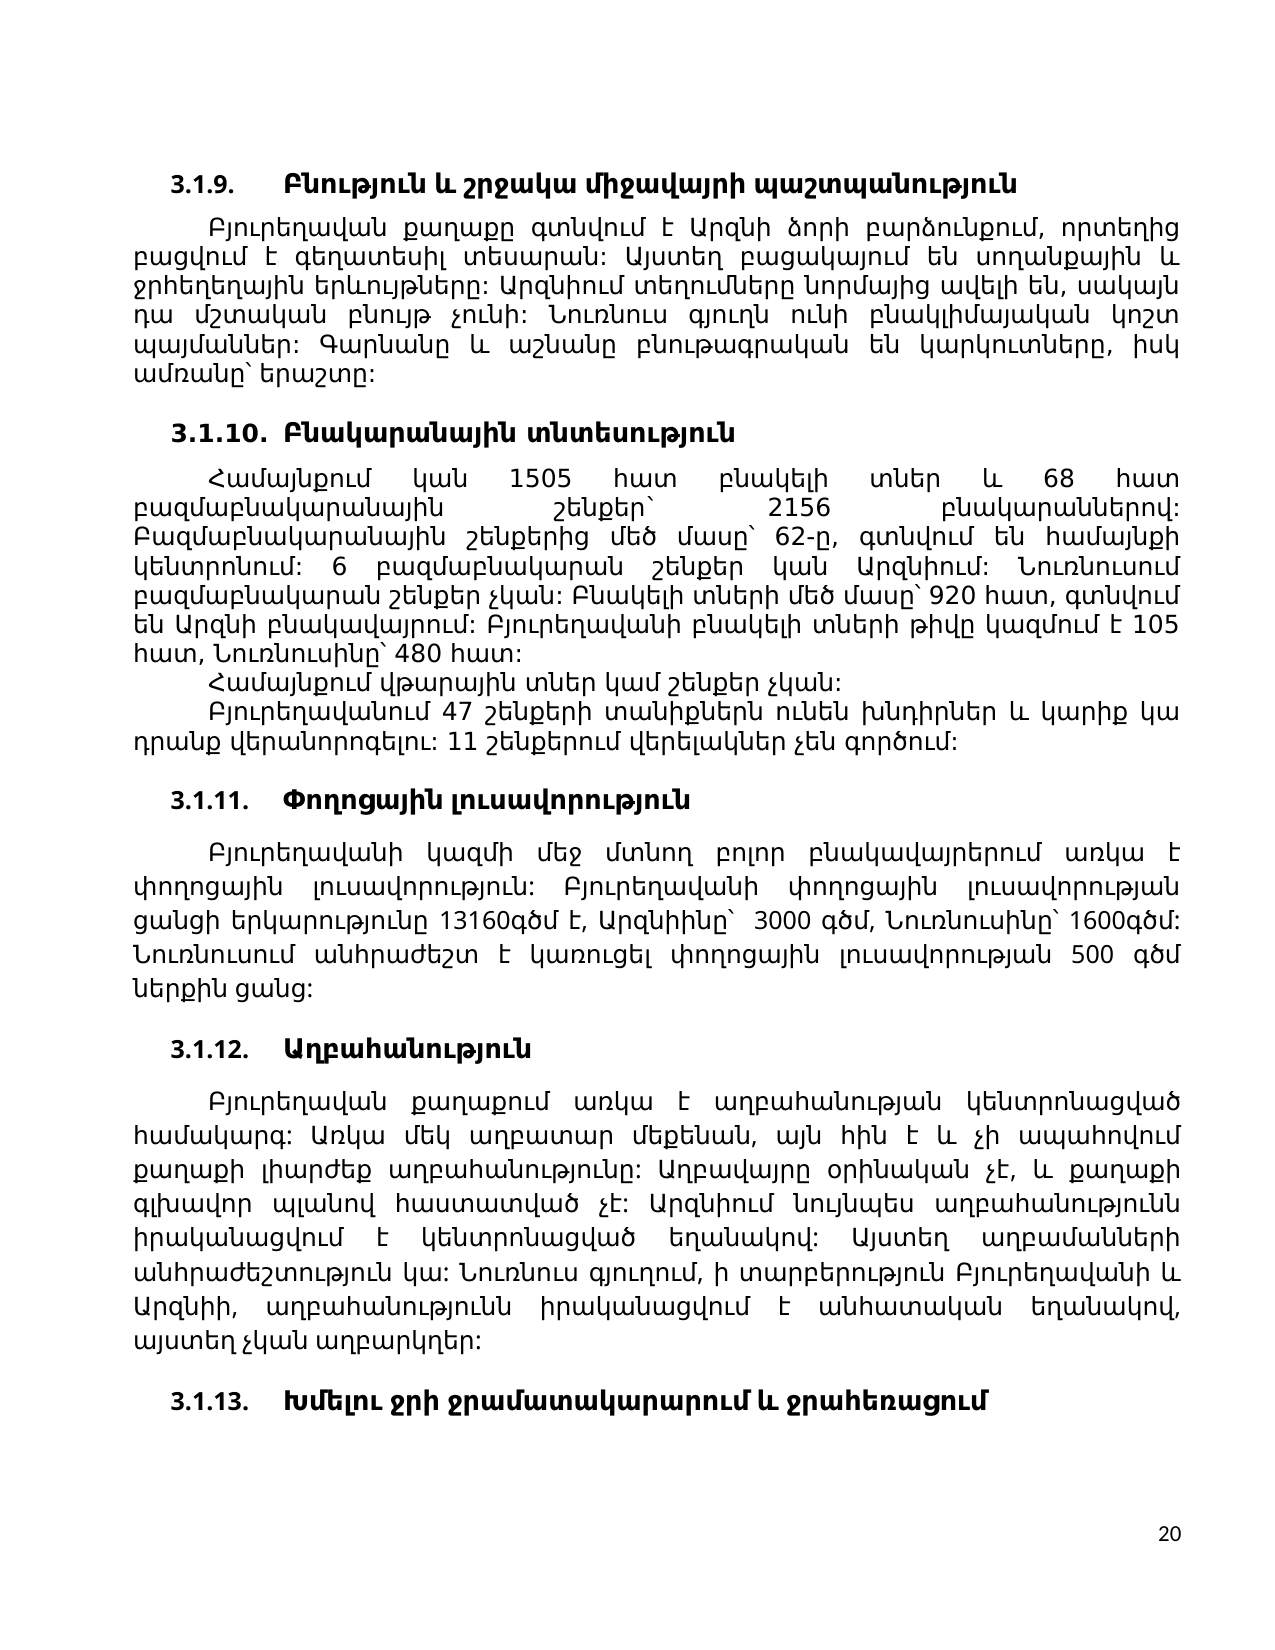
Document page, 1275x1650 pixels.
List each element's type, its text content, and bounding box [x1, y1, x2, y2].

list Բնություն և շրջակա միջավայրի պաշտպանություն [170, 164, 1181, 201]
list Բնակարանային տնտեսություն [170, 417, 1181, 449]
text Բյուրեղավանի կազմի մեջ մտնող բոլոր բնակավայրերում առկա է փողոցային լուսավորություն: Բյուրեղավանի փողոցային լուսավորության ցանցի երկարությունը 13160գծմ է, Արզնիինը՝ 3000 գծմ, Նուռնուսինը՝ 1600գծմ: Նուռնուսում անհրաժեշտ է կառուցել փողոցային լուսավորության 500 գծմ ներքին ցանց: [133, 834, 1181, 1004]
text Բյուրեղավան քաղաքը գտնվում է Արզնի ձորի բարձունքում, որտեղից բացվում է գեղատեսիլ տեսարան: Այստեղ բացակայում են սողանքային և ջրհեղեղային երևույթները: Արզնիում տեղումները նորմայից ավելի են, սակայն դա մշտական բնույթ չունի: Նուռնուս գյուղն ունի բնակլիմայական կոշտ պայմաններ: Գարնանը և աշնանը բնութագրական են կարկուտները, իսկ ամռանը՝ երաշտը: [133, 213, 1181, 388]
list Աղբահանություն [170, 1030, 1181, 1067]
text Բյուրեղավանում 47 շենքերի տանիքներն ունեն խնդիրներ և կարիք կա դրանք վերանորոգելու: 11 շենքերում վերելակներ չեն գործում: [133, 698, 1181, 756]
list Խմելու ջրի ջրամատակարարում և ջրահեռացում [170, 1382, 1181, 1419]
list Փողոցային լուսավորություն [170, 780, 1181, 817]
text Համայնքում կան 1505 հատ բնակելի տներ և 68 հատ բազմաբնակարանային շենքեր` 2156 բնակարաններով: Բազմաբնակարանային շենքերից մեծ մասը՝ 62-ը, գտնվում են համայնքի կենտրոնում: 6 բազմաբնակարան շենքեր կան Արզնիում: Նուռնուսում բազմաբնակարան շենքեր չկան: Բնակելի տների մեծ մասը՝ 920 հատ, գտնվում են Արզնի բնակավայրում: Բյուրեղավանի բնակելի տների թիվը կազմում է 105 հատ, Նուռնուսինը՝ 480 հատ: [133, 464, 1181, 668]
text Բյուրեղավան քաղաքում առկա է աղբահանության կենտրոնացված համակարգ: Առկա մեկ աղբատար մեքենան, այն հին է և չի ապահովում քաղաքի լիարժեք աղբահանությունը: Աղբավայրը օրինական չէ, և քաղաքի գլխավոր պլանով հաստատված չէ: Արզնիում նույնպես աղբահանությունն իրականացվում է կենտրոնացված եղանակով: Այստեղ աղբամանների անհրաժեշտություն կա: Նուռնուս գյուղում, ի տարբերություն Բյուրեղավանի և Արզնիի, աղբահանությունն իրականացվում է անհատական եղանակով, այստեղ չկան աղբարկղեր: [133, 1084, 1181, 1356]
text Համայնքում վթարային տներ կամ շենքեր չկան: [133, 668, 1181, 698]
